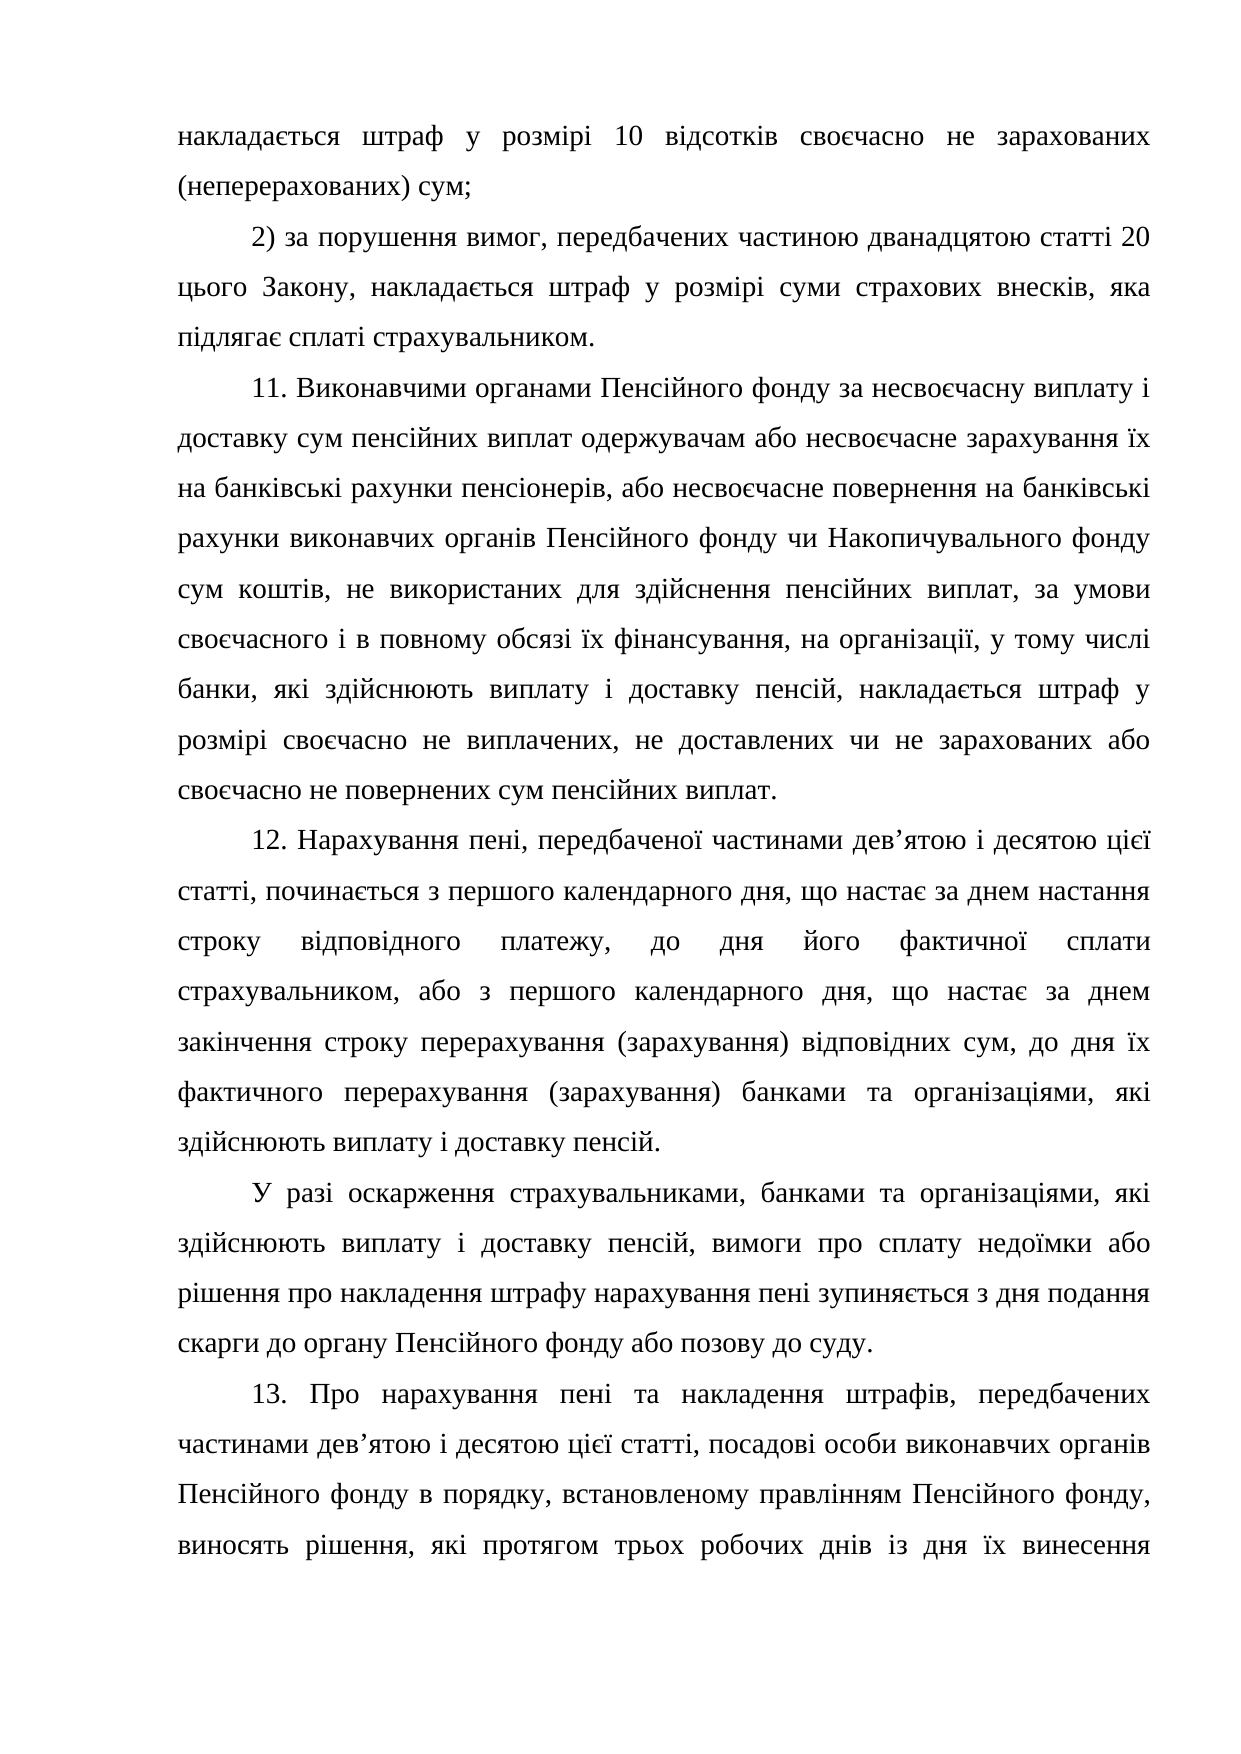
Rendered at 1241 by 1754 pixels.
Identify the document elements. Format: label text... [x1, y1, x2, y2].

text 12. Нарахування пені, передбаченої частинами дев’ятою і десятою цієї статті, починається з першого календарного дня, що настає за днем настання строку відповідного платежу, до дня його фактичної сплати страхувальником, або з першого календарного дня, що настає за днем закінчення строку перерахування (зарахування) відповідних сум, до дня їх фактичного перерахування (зарахування) банками та організаціями, які здійснюють виплату і доставку пенсій. [177, 822, 1152, 1158]
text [177, 118, 1152, 202]
text 2) за порушення вимог, передбачених частиною дванадцятою статті 20 цього Закону, накладається штраф у розмірі суми страхових внесків, яка підлягає сплаті страхувальником. [177, 219, 1152, 353]
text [177, 1376, 1152, 1560]
text У разі оскарження страхувальниками, банками та організаціями, які здійснюють виплату і доставку пенсій, вимоги про сплату недоїмки або рішення про накладення штрафу нарахування пені зупиняється з дня подання скарги до органу Пенсійного фонду або позову до суду. [177, 1175, 1152, 1359]
text 11. Виконавчими органами Пенсійного фонду за несвоєчасну виплату і доставку сум пенсійних виплат одержувачам або несвоєчасне зарахування їх на банківські рахунки пенсіонерів, або несвоєчасне повернення на банківські рахунки виконавчих органів Пенсійного фонду чи Накопичувального фонду сум коштів, не використаних для здійснення пенсійних виплат, за умови своєчасного і в повному обсязі їх фінансування, на організації, у тому числі банки, які здійснюють виплату і доставку пенсій, накладається штраф у розмірі своєчасно не виплачених, не доставлених чи не зарахованих або своєчасно не повернених сум пенсійних виплат. [177, 370, 1152, 806]
